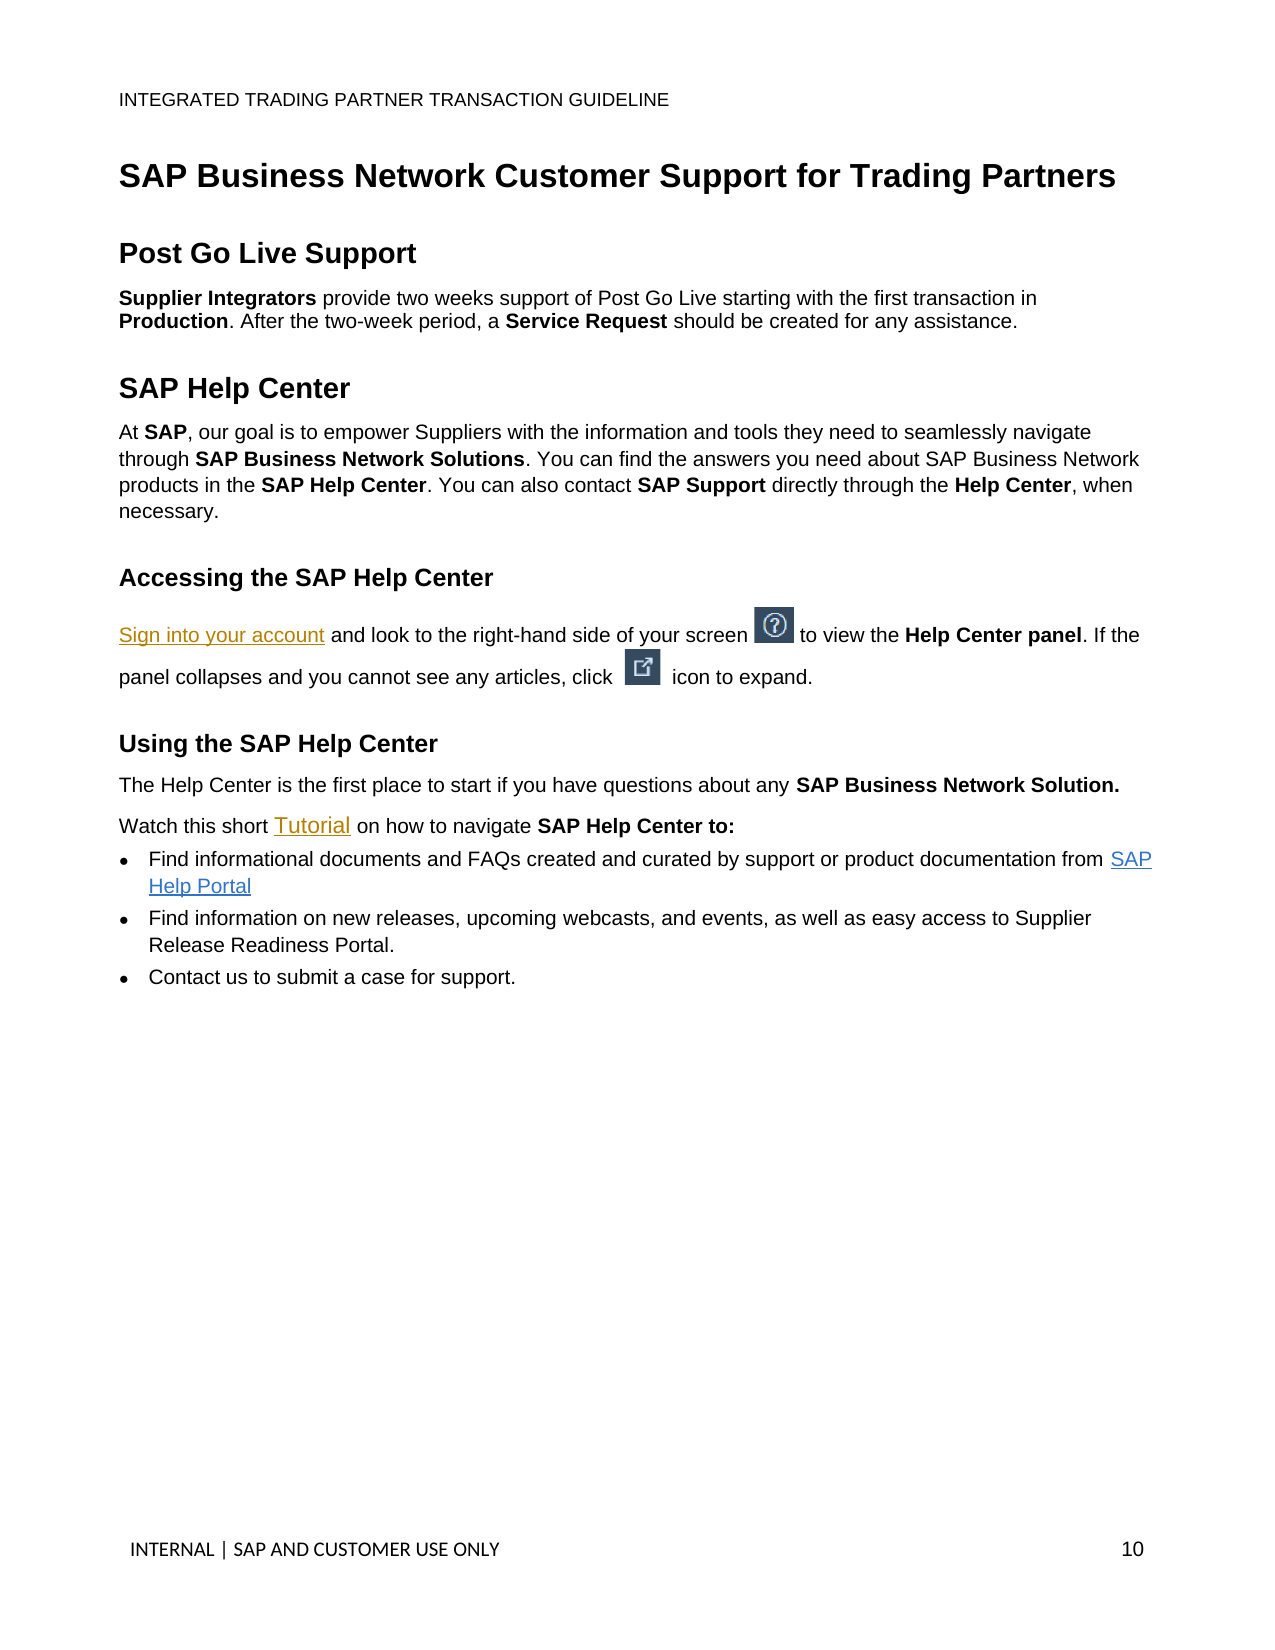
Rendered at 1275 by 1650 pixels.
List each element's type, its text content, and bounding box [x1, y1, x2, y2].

picture [624, 649, 661, 685]
text Sign into your account and look to the right-hand side of your screen to view the Help Center panel. If the panel collapses and you cannot see any articles, click icon to expand. [119, 607, 1156, 689]
text The Help Center is the first place to start if you have questions about any SAP Business Network Solution. [119, 773, 1156, 797]
text Watch this short Tutorial on how to navigate SAP Help Center to: [119, 812, 1156, 838]
subtitle Accessing the SAP Help Center [119, 563, 1156, 592]
text Supplier Integrators provide two weeks support of Post Go Live starting with the first transaction in Production. After the two-week period, a Service Request should be created for any assistance. [119, 285, 1156, 333]
subtitle Post Go Live Support [119, 236, 1156, 269]
text Find informational documents and FAQs created and curated by support or product documentation from SAP Help Portal [119, 847, 1156, 897]
subtitle SAP Business Network Customer Support for Trading Partners [119, 156, 1156, 195]
subtitle Using the SAP Help Center [119, 729, 1156, 758]
picture [754, 607, 794, 643]
text Contact us to submit a case for support. [119, 965, 1156, 989]
text At SAP, our goal is to empower Suppliers with the information and tools they need to seamlessly navigate through SAP Business Network Solutions. You can find the answers you need about SAP Business Network products in the SAP Help Center. You can also contact SAP Support directly through the Help Center, when necessary. [119, 420, 1156, 523]
subtitle SAP Help Center [119, 371, 1156, 404]
text Find information on new releases, upcoming webcasts, and events, as well as easy access to Supplier Release Readiness Portal. [119, 906, 1156, 956]
